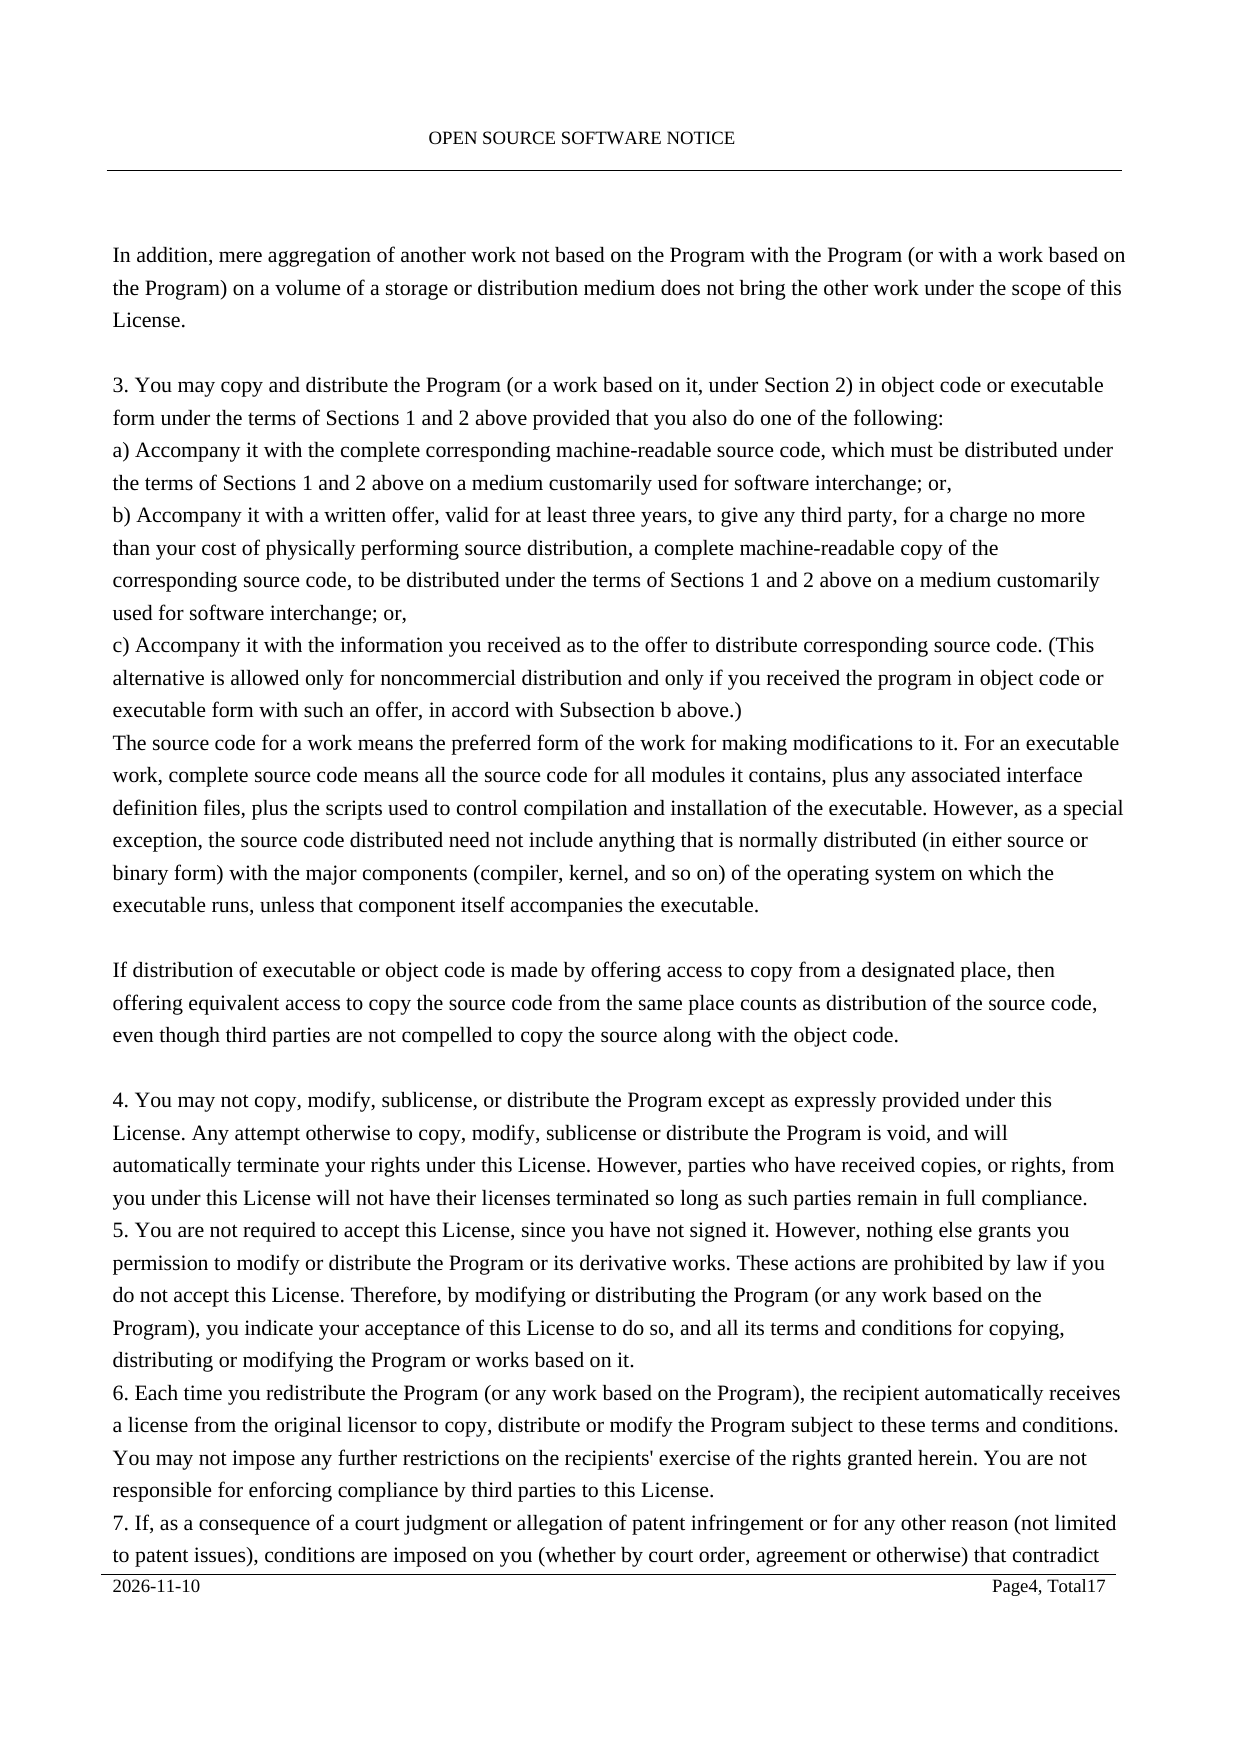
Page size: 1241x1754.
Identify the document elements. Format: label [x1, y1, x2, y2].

text [112, 206, 1128, 1571]
